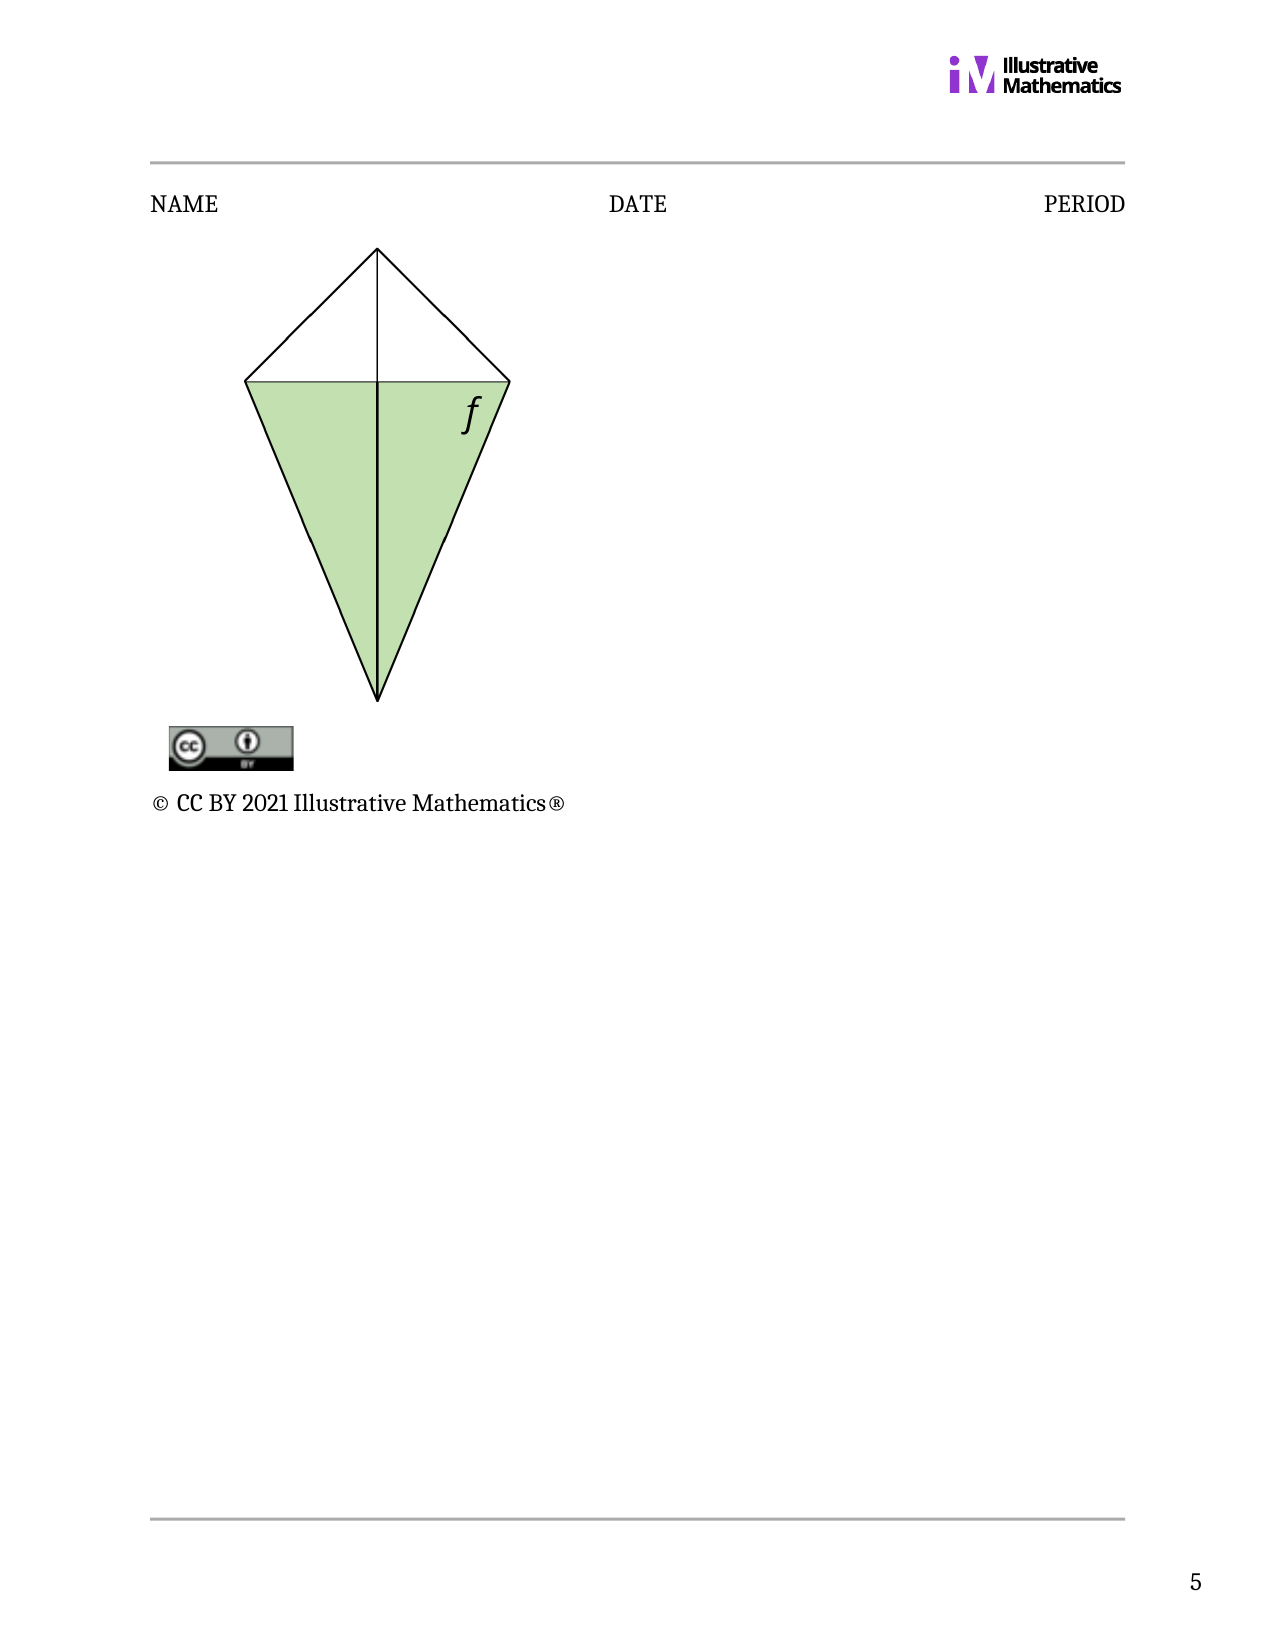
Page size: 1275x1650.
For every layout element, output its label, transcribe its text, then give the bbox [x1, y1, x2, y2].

picture [949, 55, 1121, 93]
text © CC BY 2021 Illustrative Mathematics® [150, 789, 1125, 818]
picture [243, 247, 511, 702]
picture [168, 726, 294, 771]
